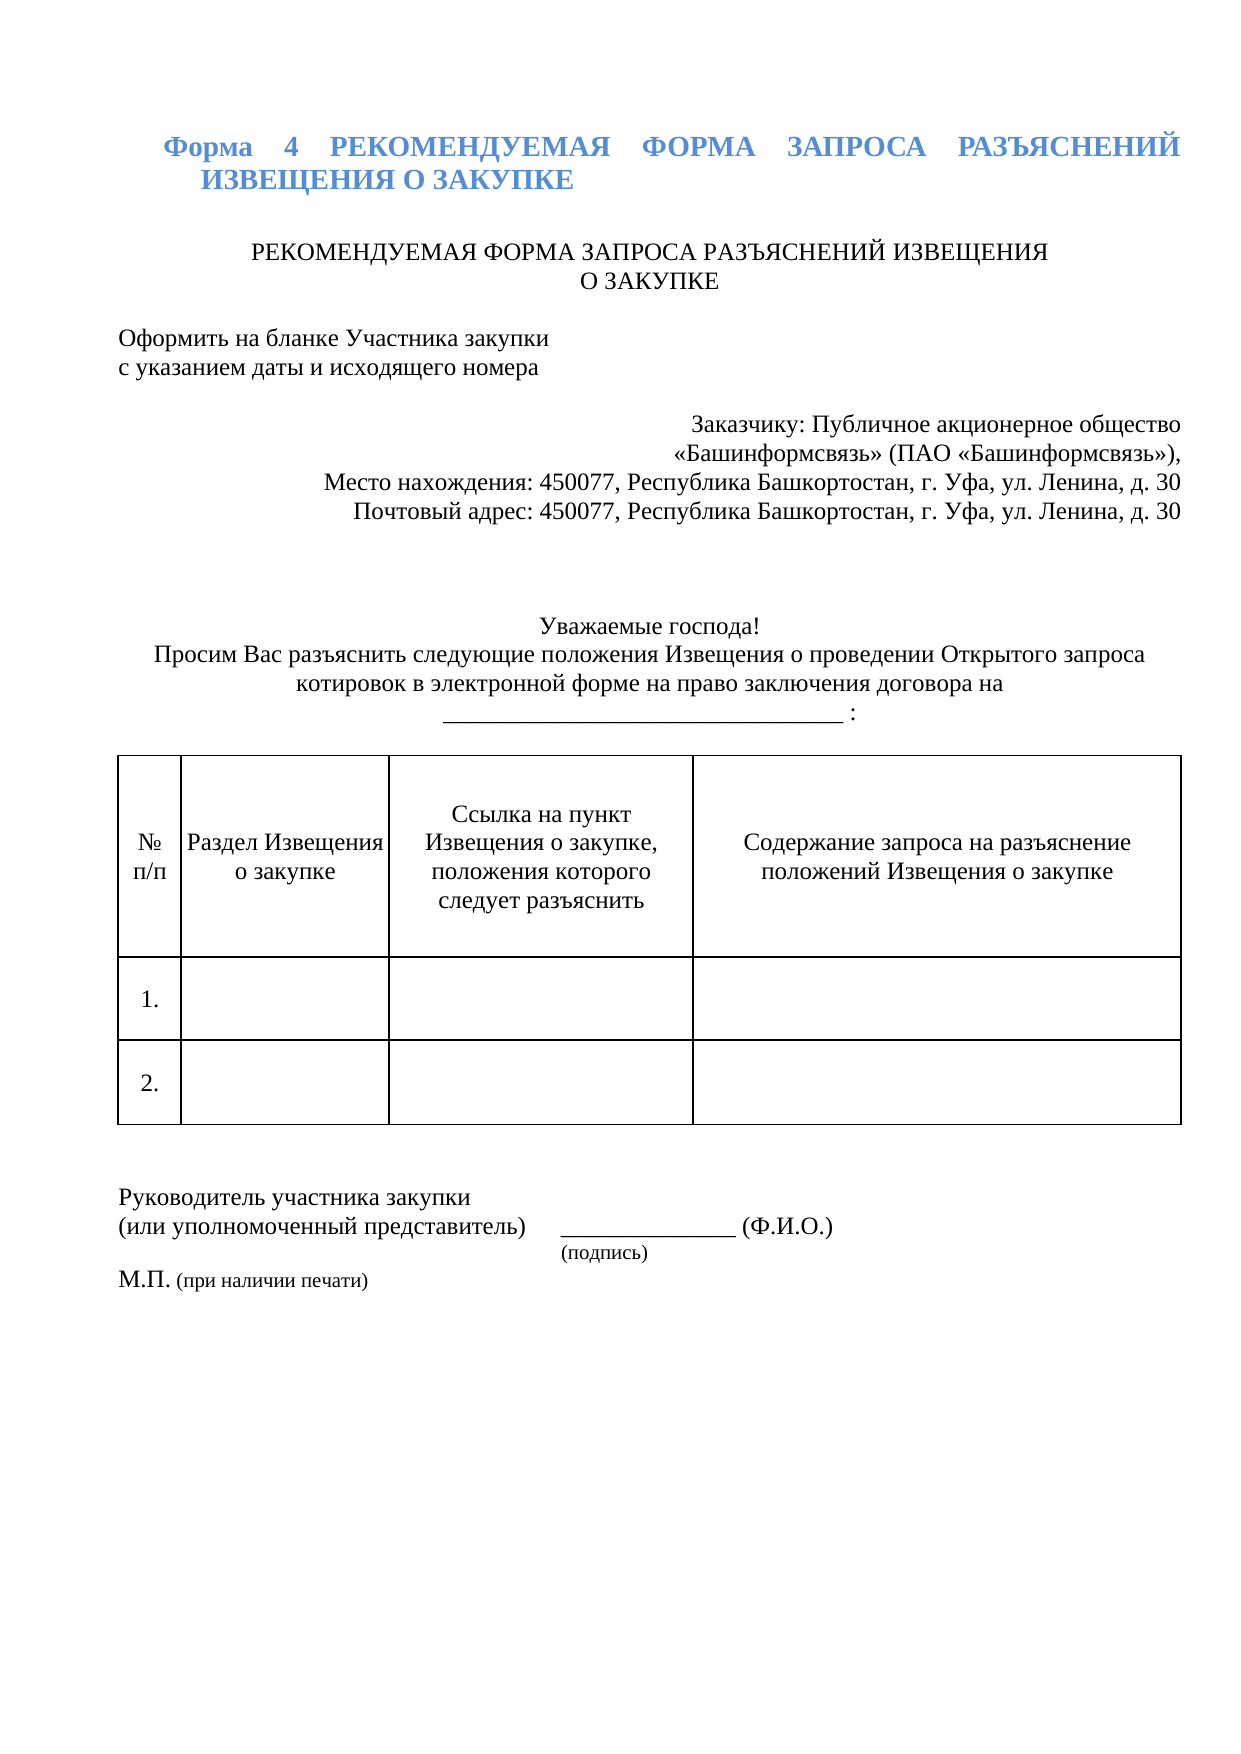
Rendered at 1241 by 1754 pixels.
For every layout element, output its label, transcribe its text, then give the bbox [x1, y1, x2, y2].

table_cell 2. [119, 1041, 180, 1123]
text Форма 4 РЕКОМЕНДУЕМАЯ ФОРМА ЗАПРОСА РАЗЪЯСНЕНИЙ ИЗВЕЩЕНИЯ О ЗАКУПКЕ [163, 129, 1181, 196]
text (или уполномоченный представитель) ______________ (Ф.И.О.) [118, 1211, 1181, 1240]
text (подпись) [118, 1240, 1181, 1264]
table_cell [390, 958, 692, 1039]
table_header Ссылка на пункт Извещения о закупке, положения которого следует разъяснить [390, 756, 692, 956]
table_cell [182, 958, 388, 1039]
table_cell [694, 1041, 1180, 1123]
table_cell [182, 1041, 388, 1123]
text «Башинформсвязь» (ПАО «Башинформсвязь»), [118, 438, 1181, 467]
table_cell [694, 958, 1180, 1039]
text Руководитель участника закупки [118, 1182, 1181, 1211]
text Оформить на бланке Участника закупки с указанием даты и исходящего номера [118, 323, 1181, 381]
text Заказчику: Публичное акционерное общество [118, 409, 1181, 438]
text Просим Вас разъяснить следующие положения Извещения о проведении Открытого запроса котировок в электронной форме на право заключения договора на ________________________________ : [118, 639, 1181, 726]
table_cell 1. [119, 958, 180, 1039]
table_header № п/п [119, 756, 180, 956]
text Место нахождения: 450077, Республика Башкортостан, г. Уфа, ул. Ленина, д. 30 [118, 467, 1181, 496]
text О ЗАКУПКЕ [118, 266, 1181, 294]
table_cell [390, 1041, 692, 1123]
table_header Содержание запроса на разъяснение положений Извещения о закупке [694, 756, 1180, 956]
text Уважаемые господа! [118, 611, 1181, 639]
table_header Раздел Извещения о закупке [182, 756, 388, 956]
text М.П. (при наличии печати) [118, 1264, 1181, 1293]
text РЕКОМЕНДУЕМАЯ ФОРМА ЗАПРОСА РАЗЪЯСНЕНИЙ ИЗВЕЩЕНИЯ [118, 237, 1181, 266]
text Почтовый адрес: 450077, Республика Башкортостан, г. Уфа, ул. Ленина, д. 30 [118, 496, 1181, 524]
